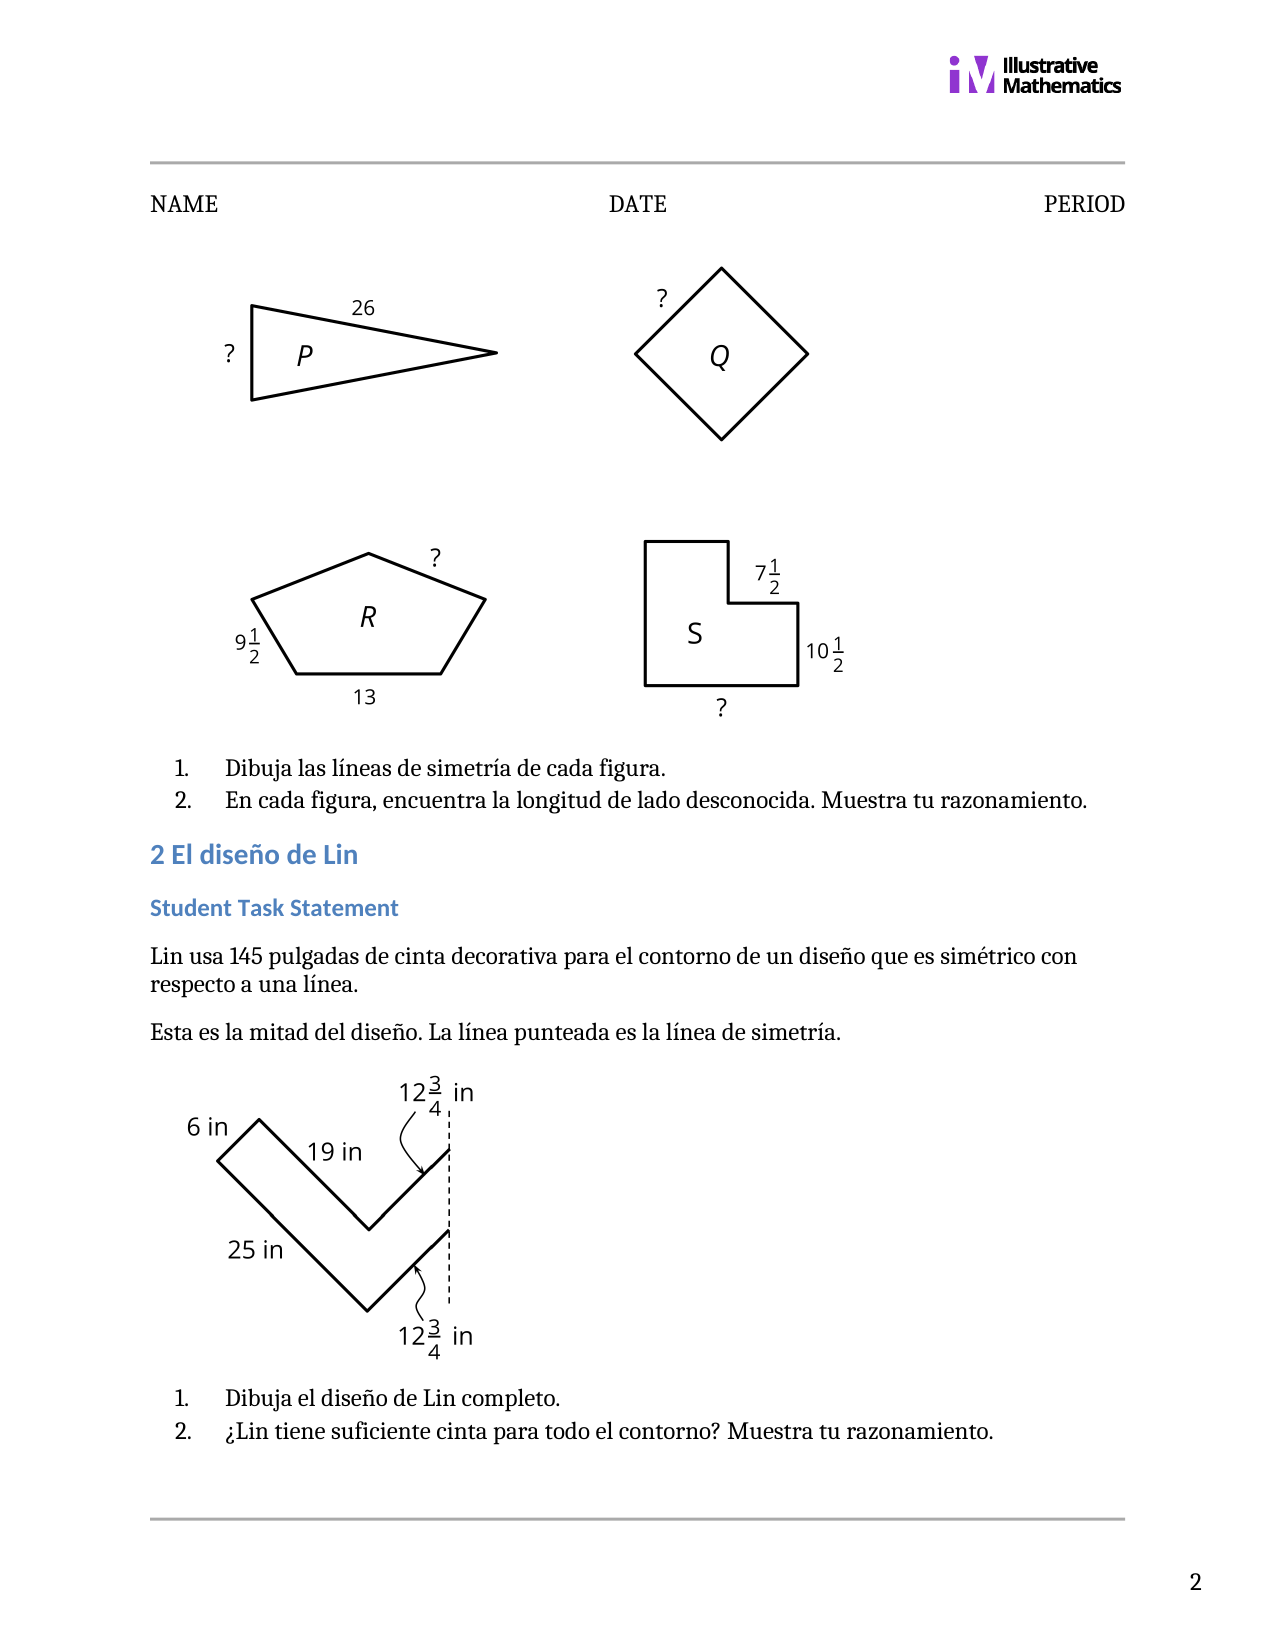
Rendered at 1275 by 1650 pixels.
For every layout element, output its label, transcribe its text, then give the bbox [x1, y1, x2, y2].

list Dibuja las líneas de simetría de cada figura. [175, 754, 1125, 782]
subtitle 2 El diseño de Lin [150, 836, 1125, 871]
picture [168, 1065, 694, 1366]
text Esta es la mitad del diseño. La línea punteada es la línea de simetría. [150, 1018, 1125, 1047]
picture [168, 247, 919, 735]
list En cada figura, encuentra la longitud de lado desconocida. Muestra tu razonamiento. [175, 786, 1125, 815]
text Lin usa 145 pulgadas de cinta decorativa para el contorno de un diseño que es simétrico con respecto a una línea. [150, 942, 1125, 999]
subtitle Student Task Statement [150, 892, 1125, 923]
list Dibuja el diseño de Lin completo. [175, 1384, 1125, 1413]
picture [949, 55, 1121, 93]
list ¿Lin tiene suficiente cinta para todo el contorno? Muestra tu razonamiento. [175, 1417, 1125, 1445]
